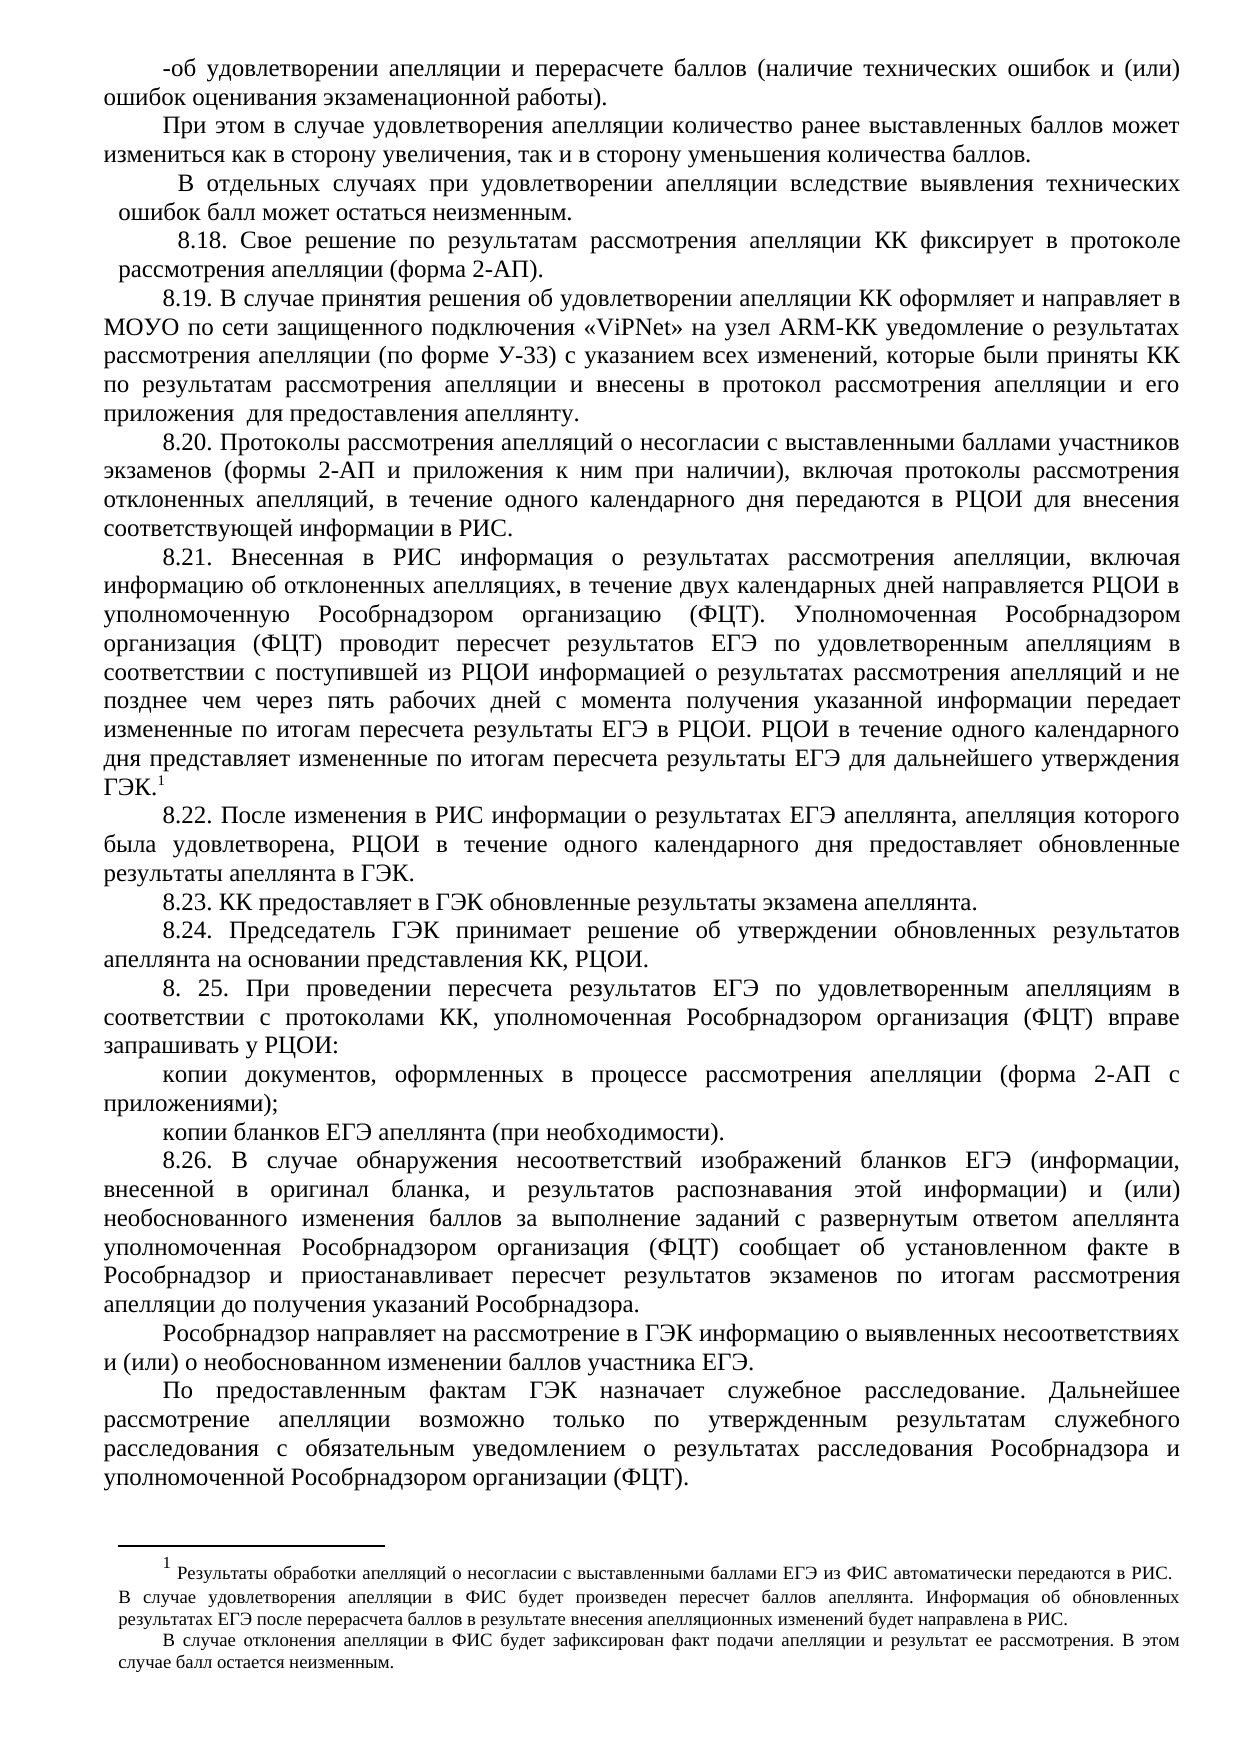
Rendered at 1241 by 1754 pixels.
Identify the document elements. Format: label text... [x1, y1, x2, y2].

list 8.24. Председатель ГЭК принимает решение об утверждении обновленных результатов апеллянта на основании представления КК, РЦОИ. [103, 916, 1181, 973]
list 8.19. В случае принятия решения об удовлетворении апелляции КК оформляет и направляет в МОУО по сети защищенного подключения «ViPNet» на узел ARM-КК уведомление о результатах рассмотрения апелляции (по форме У-33) с указанием всех изменений, которые были приняты КК по результатам рассмотрения апелляции и внесены в протокол рассмотрения апелляции и его приложения для предоставления апеллянту. [103, 283, 1181, 427]
text -об удовлетворении апелляции и перерасчете баллов (наличие технических ошибок и (или) ошибок оценивания экзаменационной работы). [103, 53, 1181, 111]
text При этом в случае удовлетворения апелляции количество ранее выставленных баллов может измениться как в сторону увеличения, так и в сторону уменьшения количества баллов. [103, 111, 1181, 168]
text По предоставленным фактам ГЭК назначает служебное расследование. Дальнейшее рассмотрение апелляции возможно только по утвержденным результатам служебного расследования с обязательным уведомлением о результатах расследования Рособрнадзора и уполномоченной Рособрнадзором организации (ФЦТ). [103, 1376, 1181, 1491]
list 8.18. Свое решение по результатам рассмотрения апелляции КК фиксирует в протоколе рассмотрения апелляции (форма 2-АП). [118, 226, 1181, 283]
list копии документов, оформленных в процессе рассмотрения апелляции (форма 2-АП с приложениями); [103, 1059, 1181, 1117]
list 8. 25. При проведении пересчета результатов ЕГЭ по удовлетворенным апелляциям в соответствии с протоколами КК, уполномоченная Рособрнадзором организация (ФЦТ) вправе запрашивать у РЦОИ: [103, 973, 1181, 1059]
list 8.23. КК предоставляет в ГЭК обновленные результаты экзамена апеллянта. [103, 887, 1181, 916]
list Рособрнадзор направляет на рассмотрение в ГЭК информацию о выявленных несоответствиях и (или) о необоснованном изменении баллов участника ЕГЭ. [103, 1318, 1181, 1376]
text В отдельных случаях при удовлетворении апелляции вследствие выявления технических ошибок балл может остаться неизменным. [118, 168, 1181, 226]
list 8.21. Внесенная в РИС информация о результатах рассмотрения апелляции, включая информацию об отклоненных апелляциях, в течение двух календарных дней направляется РЦОИ в уполномоченную Рособрнадзором организацию (ФЦТ). Уполномоченная Рособрнадзором организация (ФЦТ) проводит пересчет результатов ЕГЭ по удовлетворенным апелляциям в соответствии с поступившей из РЦОИ информацией о результатах рассмотрения апелляций и не позднее чем через пять рабочих дней с момента получения указанной информации передает измененные по итогам пересчета результаты ЕГЭ в РЦОИ. РЦОИ в течение одного календарного дня представляет измененные по итогам пересчета результаты ЕГЭ для дальнейшего утверждения ГЭК. [103, 542, 1181, 801]
list 8.26. В случае обнаружения несоответствий изображений бланков ЕГЭ (информации, внесенной в оригинал бланка, и результатов распознавания этой информации) и (или) необоснованного изменения баллов за выполнение заданий с развернутым ответом апеллянта уполномоченная Рособрнадзором организация (ФЦТ) сообщает об установленном факте в Рособрнадзор и приостанавливает пересчет результатов экзаменов по итогам рассмотрения апелляции до получения указаний Рособрнадзора. [103, 1146, 1181, 1318]
list копии бланков ЕГЭ апеллянта (при необходимости). [103, 1117, 1181, 1146]
list 8.20. Протоколы рассмотрения апелляций о несогласии с выставленными баллами участников экзаменов (формы 2-АП и приложения к ним при наличии), включая протоколы рассмотрения отклоненных апелляций, в течение одного календарного дня передаются в РЦОИ для внесения соответствующей информации в РИС. [103, 427, 1181, 542]
list 8.22. После изменения в РИС информации о результатах ЕГЭ апеллянта, апелляция которого была удовлетворена, РЦОИ в течение одного календарного дня предоставляет обновленные результаты апеллянта в ГЭК. [103, 801, 1181, 887]
